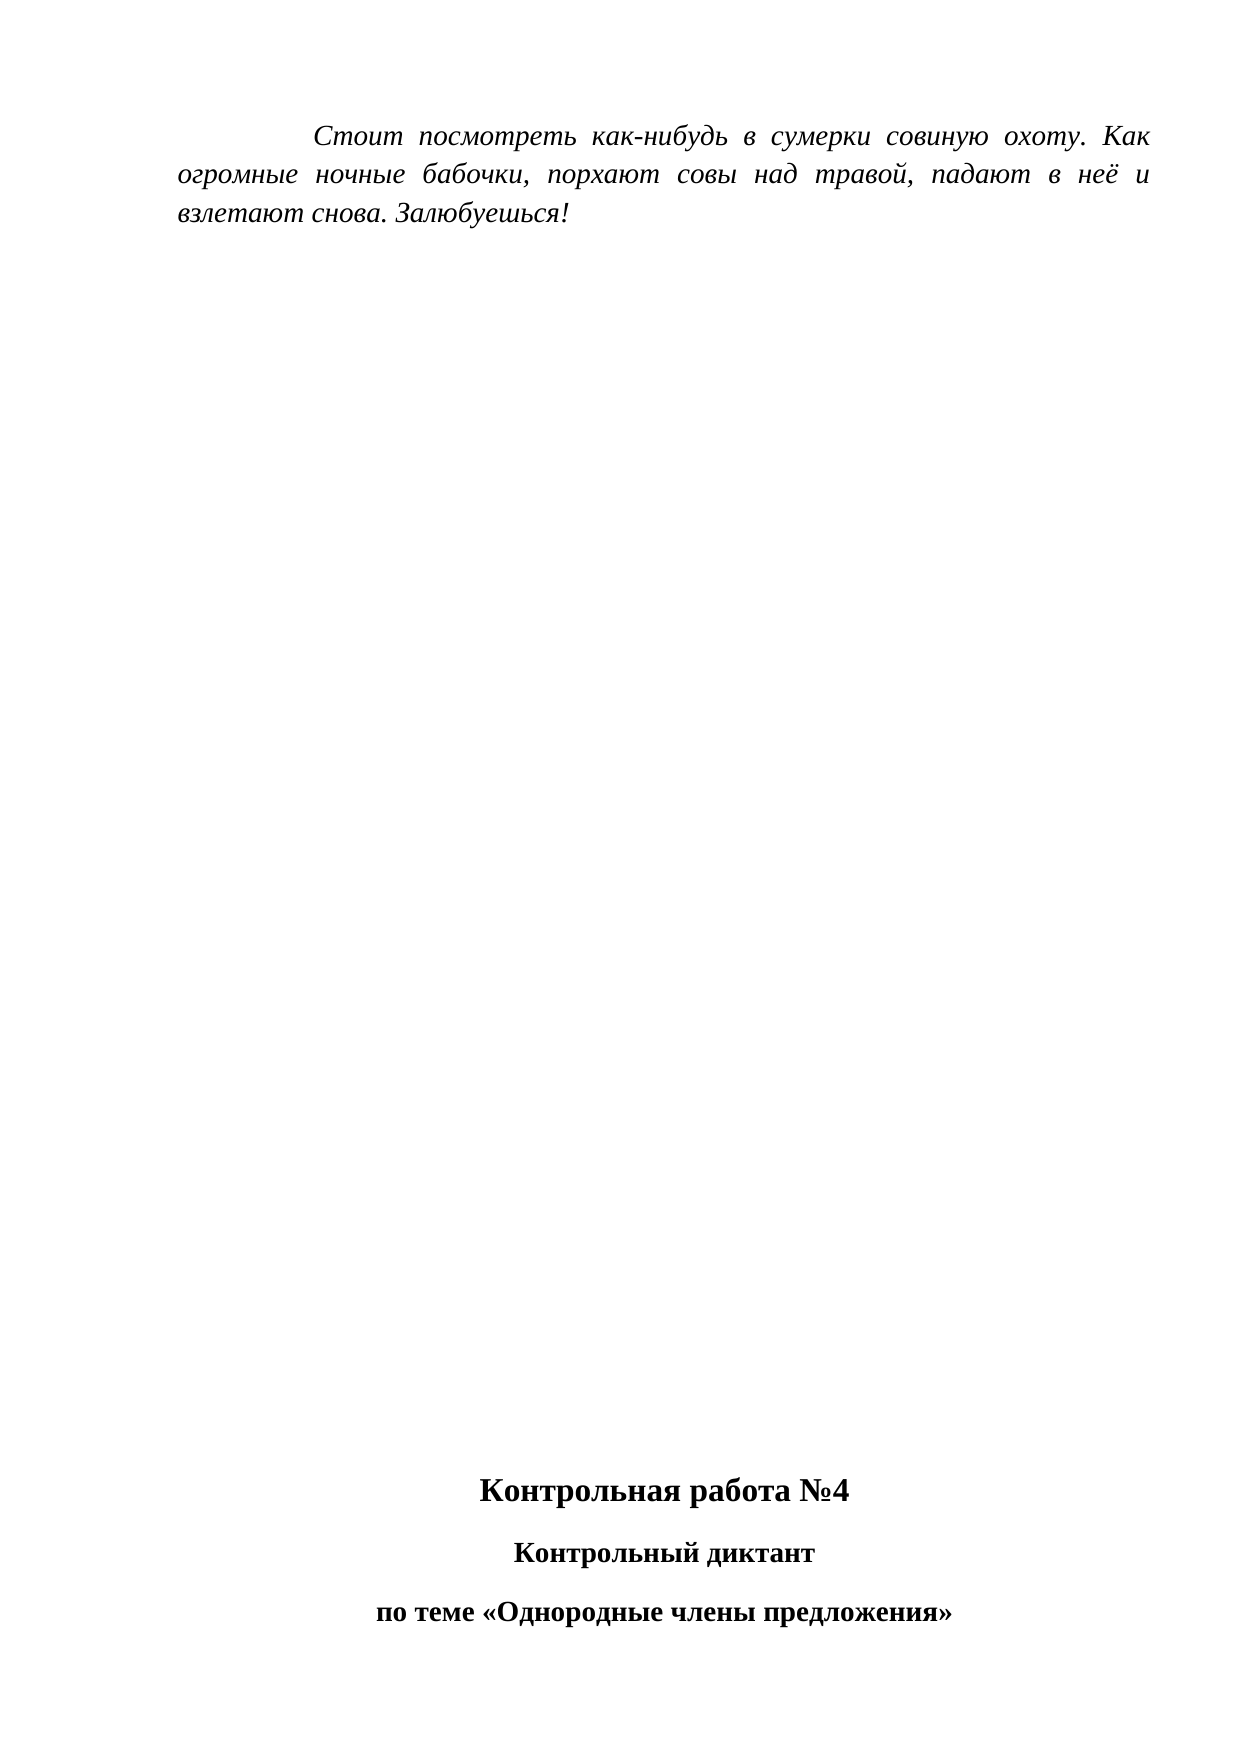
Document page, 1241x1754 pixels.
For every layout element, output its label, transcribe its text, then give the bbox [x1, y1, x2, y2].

text Контрольная работа №4 [177, 1470, 1152, 1508]
text Контрольный диктант [177, 1535, 1152, 1569]
text по теме «Однородные члены предложения» [177, 1594, 1152, 1628]
text Стоит посмотреть как-нибудь в сумерки совиную охоту. Как огромные ночные бабочки, порхают совы над травой, падают в неё и взлетают снова. Залюбуешься! [177, 118, 1152, 229]
